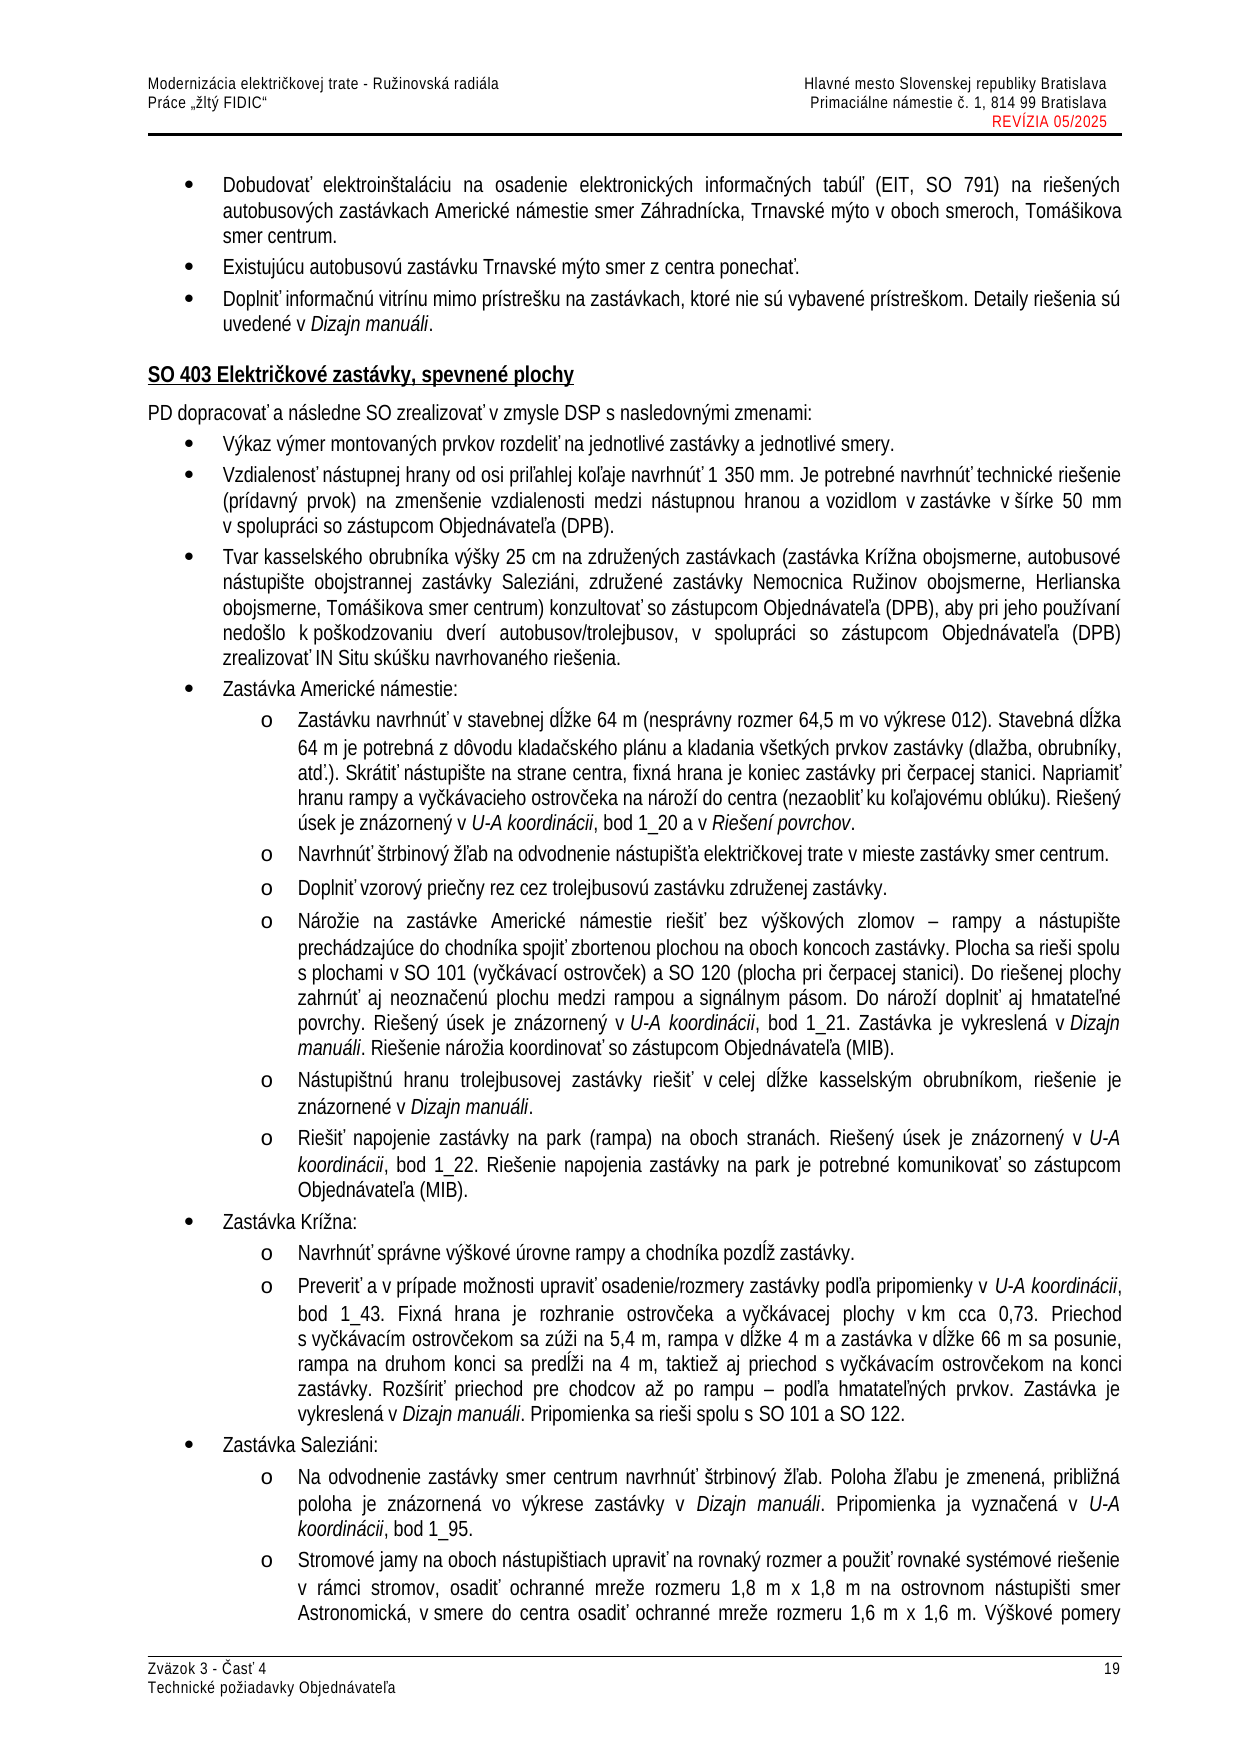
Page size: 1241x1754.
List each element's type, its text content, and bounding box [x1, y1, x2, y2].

list Riešiť napojenie zastávky na park (rampa) na oboch stranách. Riešený úsek je znázornený v U-A koordinácii, bod 1_22. Riešenie napojenia zastávky na park je potrebné komunikovať so zástupcom Objednávateľa (MIB). [260, 1125, 1122, 1202]
list Preveriť a v prípade možnosti upraviť osadenie/rozmery zastávky podľa pripomienky v U-A koordinácii, bod 1_43. Fixná hrana je rozhranie ostrovčeka a vyčkávacej plochy v km cca 0,73. Priechod s vyčkávacím ostrovčekom sa zúži na 5,4 m, rampa v dĺžke 4 m a zastávka v dĺžke 66 m sa posunie, rampa na druhom konci sa predĺži na 4 m, taktiež aj priechod s vyčkávacím ostrovčekom na konci zastávky. Rozšíriť priechod pre chodcov až po rampu – podľa hmatateľných prvkov. Zastávka je vykreslená v Dizajn manuáli. Pripomienka sa rieši spolu s SO 101 a SO 122. [260, 1273, 1122, 1426]
text Zastávka Krížna: [185, 1209, 1122, 1234]
text Doplniť informačnú vitrínu mimo prístrešku na zastávkach, ktoré nie sú vybavené prístreškom. Detaily riešenia sú uvedené v Dizajn manuáli. [185, 285, 1122, 336]
list Zastávku navrhnúť v stavebnej dĺžke 64 m (nesprávny rozmer 64,5 m vo výkrese 012). Stavebná dĺžka 64 m je potrebná z dôvodu kladačského plánu a kladania všetkých prvkov zastávky (dlažba, obrubníky, atď.). Skrátiť nástupište na strane centra, fixná hrana je koniec zastávky pri čerpacej stanici. Napriamiť hranu rampy a vyčkávacieho ostrovčeka na nároží do centra (nezaobliť ku koľajovému oblúku). Riešený úsek je znázornený v U-A koordinácii, bod 1_20 a v Riešení povrchov. [260, 707, 1122, 835]
list Navrhnúť štrbinový žľab na odvodnenie nástupišťa električkovej trate v mieste zastávky smer centrum. [260, 841, 1122, 868]
text Výkaz výmer montovaných prvkov rozdeliť na jednotlivé zastávky a jednotlivé smery. [185, 431, 1122, 456]
list Na odvodnenie zastávky smer centrum navrhnúť štrbinový žľab. Poloha žľabu je zmenená, približná poloha je znázornená vo výkrese zastávky v Dizajn manuáli. Pripomienka ja vyznačená v U-A koordinácii, bod 1_95. [260, 1464, 1122, 1541]
text Zastávka Saleziáni: [185, 1432, 1122, 1457]
text PD dopracovať a následne SO zrealizovať v zmysle DSP s nasledovnými zmenami: [148, 399, 1122, 425]
text Dobudovať elektroinštaláciu na osadenie elektronických informačných tabúľ (EIT, SO 791) na riešených autobusových zastávkach Americké námestie smer Záhradnícka, Trnavské mýto v oboch smeroch, Tomášikova smer centrum. [185, 172, 1122, 248]
text Tvar kasselského obrubníka výšky 25 cm na združených zastávkach (zastávka Krížna obojsmerne, autobusové nástupište obojstrannej zastávky Saleziáni, združené zastávky Nemocnica Ružinov obojsmerne, Herlianska obojsmerne, Tomášikova smer centrum) konzultovať so zástupcom Objednávateľa (DPB), aby pri jeho používaní nedošlo k poškodzovaniu dverí autobusov/trolejbusov, v spolupráci so zástupcom Objednávateľa (DPB) zrealizovať IN Situ skúšku navrhovaného riešenia. [185, 544, 1122, 670]
text Vzdialenosť nástupnej hrany od osi priľahlej koľaje navrhnúť 1 350 mm. Je potrebné navrhnúť technické riešenie (prídavný prvok) na zmenšenie vzdialenosti medzi nástupnou hranou a vozidlom v zastávke v šírke 50 mm v spolupráci so zástupcom Objednávateľa (DPB). [185, 462, 1122, 538]
subtitle SO 403 Električkové zastávky, spevnené plochy [148, 361, 1122, 387]
text Zastávka Americké námestie: [185, 676, 1122, 701]
list Navrhnúť správne výškové úrovne rampy a chodníka pozdĺž zastávky. [260, 1240, 1122, 1267]
list Doplniť vzorový priečny rez cez trolejbusovú zastávku združenej zastávky. [260, 874, 1122, 902]
text Existujúcu autobusovú zastávku Trnavské mýto smer z centra ponechať. [185, 254, 1122, 279]
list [260, 1547, 1122, 1624]
list Nástupištnú hranu trolejbusovej zastávky riešiť v celej dĺžke kasselským obrubníkom, riešenie je znázornené v Dizajn manuáli. [260, 1067, 1122, 1119]
list Nárožie na zastávke Americké námestie riešiť bez výškových zlomov – rampy a nástupište prechádzajúce do chodníka spojiť zbortenou plochou na oboch koncoch zastávky. Plocha sa rieši spolu s plochami v SO 101 (vyčkávací ostrovček) a SO 120 (plocha pri čerpacej stanici). Do riešenej plochy zahrnúť aj neoznačenú plochu medzi rampou a signálnym pásom. Do nároží doplniť aj hmatateľné povrchy. Riešený úsek je znázornený v U-A koordinácii, bod 1_21. Zastávka je vykreslená v Dizajn manuáli. Riešenie nárožia koordinovať so zástupcom Objednávateľa (MIB). [260, 908, 1122, 1060]
